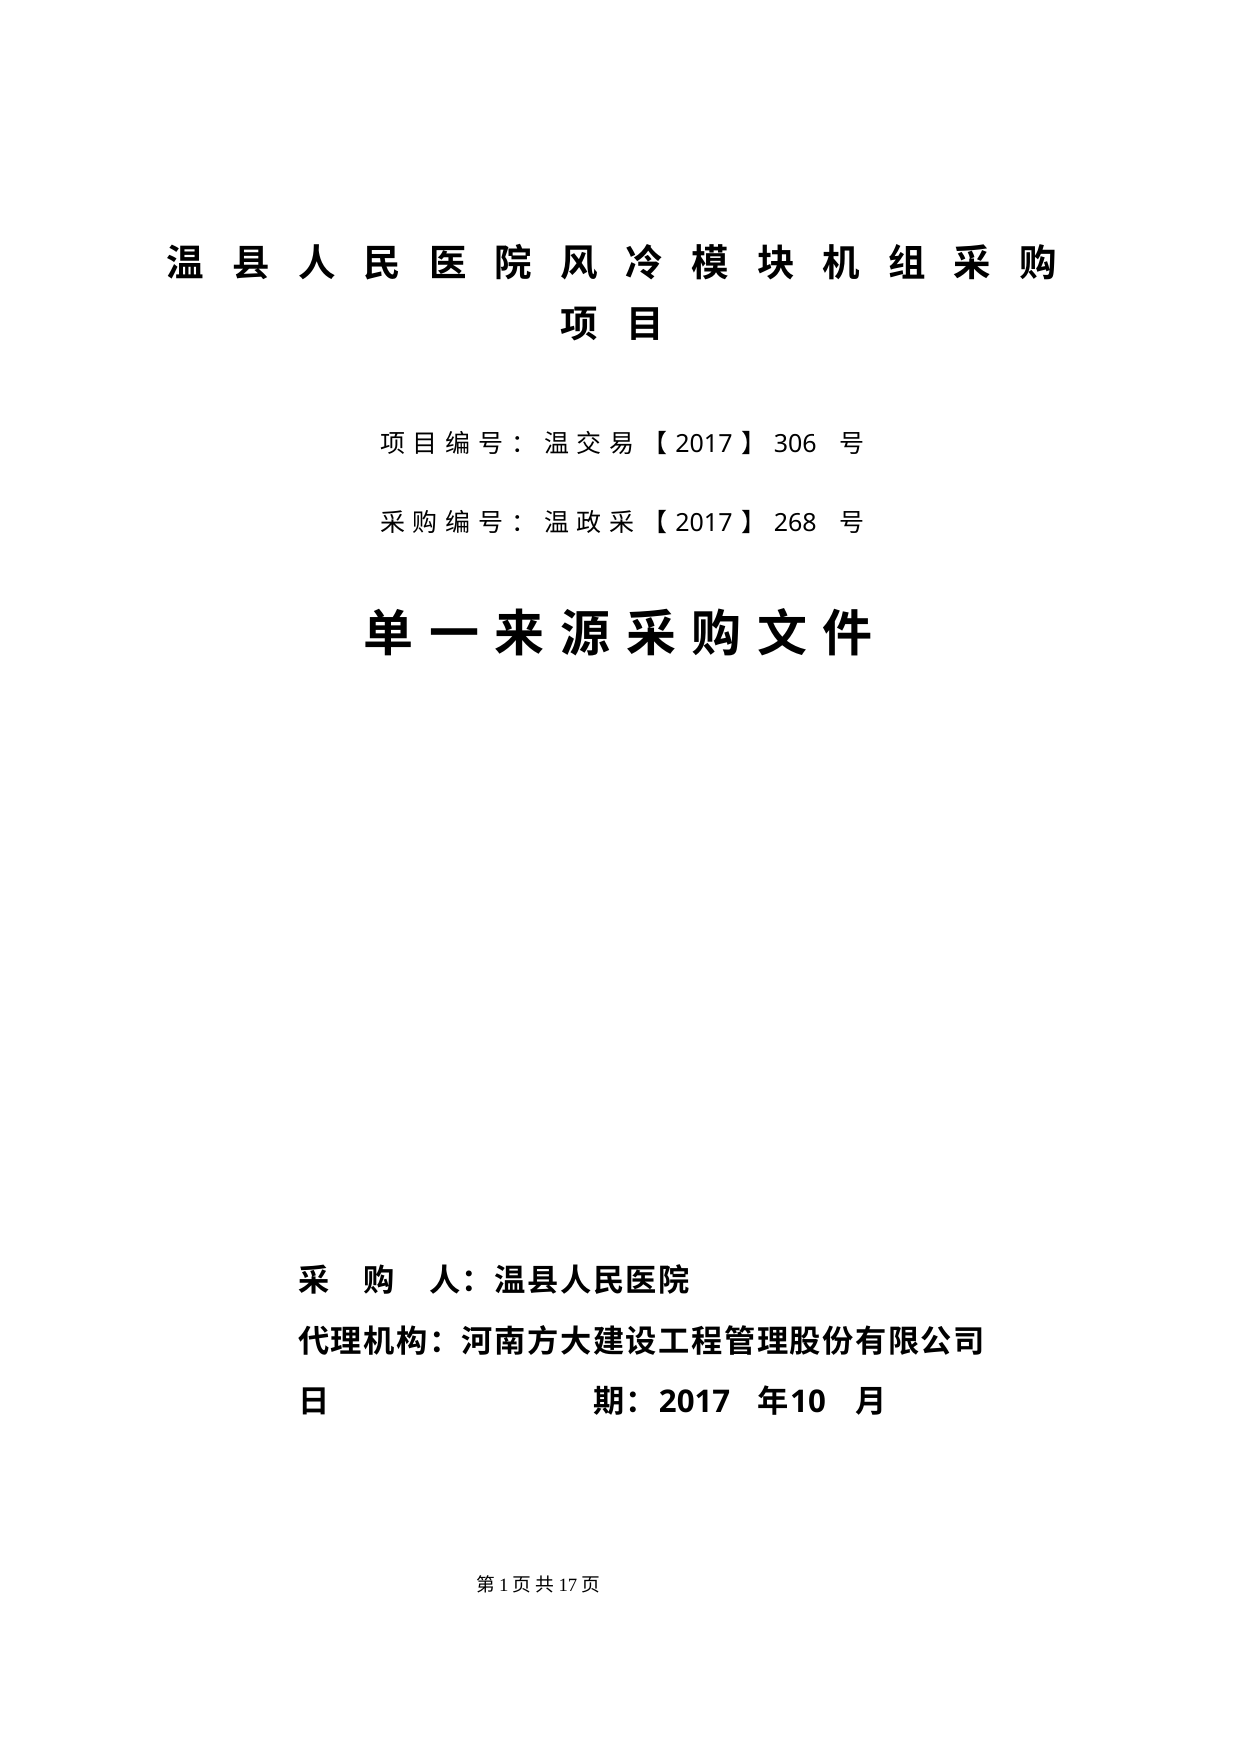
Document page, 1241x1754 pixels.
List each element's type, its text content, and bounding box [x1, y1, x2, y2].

text 日 期：2017年10月 [167, 1369, 1085, 1430]
text 采 购 人：温县人民医院 [167, 1248, 1085, 1308]
text 温县人民医院风冷模块机组采购项目 [167, 230, 1085, 351]
text 单一来源采购文件 [167, 569, 1085, 691]
text 项目编号：温交易【2017】306号 [167, 412, 1085, 472]
text 采购编号：温政采【2017】268号 [167, 491, 1085, 551]
text 代理机构：河南方大建设工程管理股份有限公司 [167, 1308, 1085, 1369]
